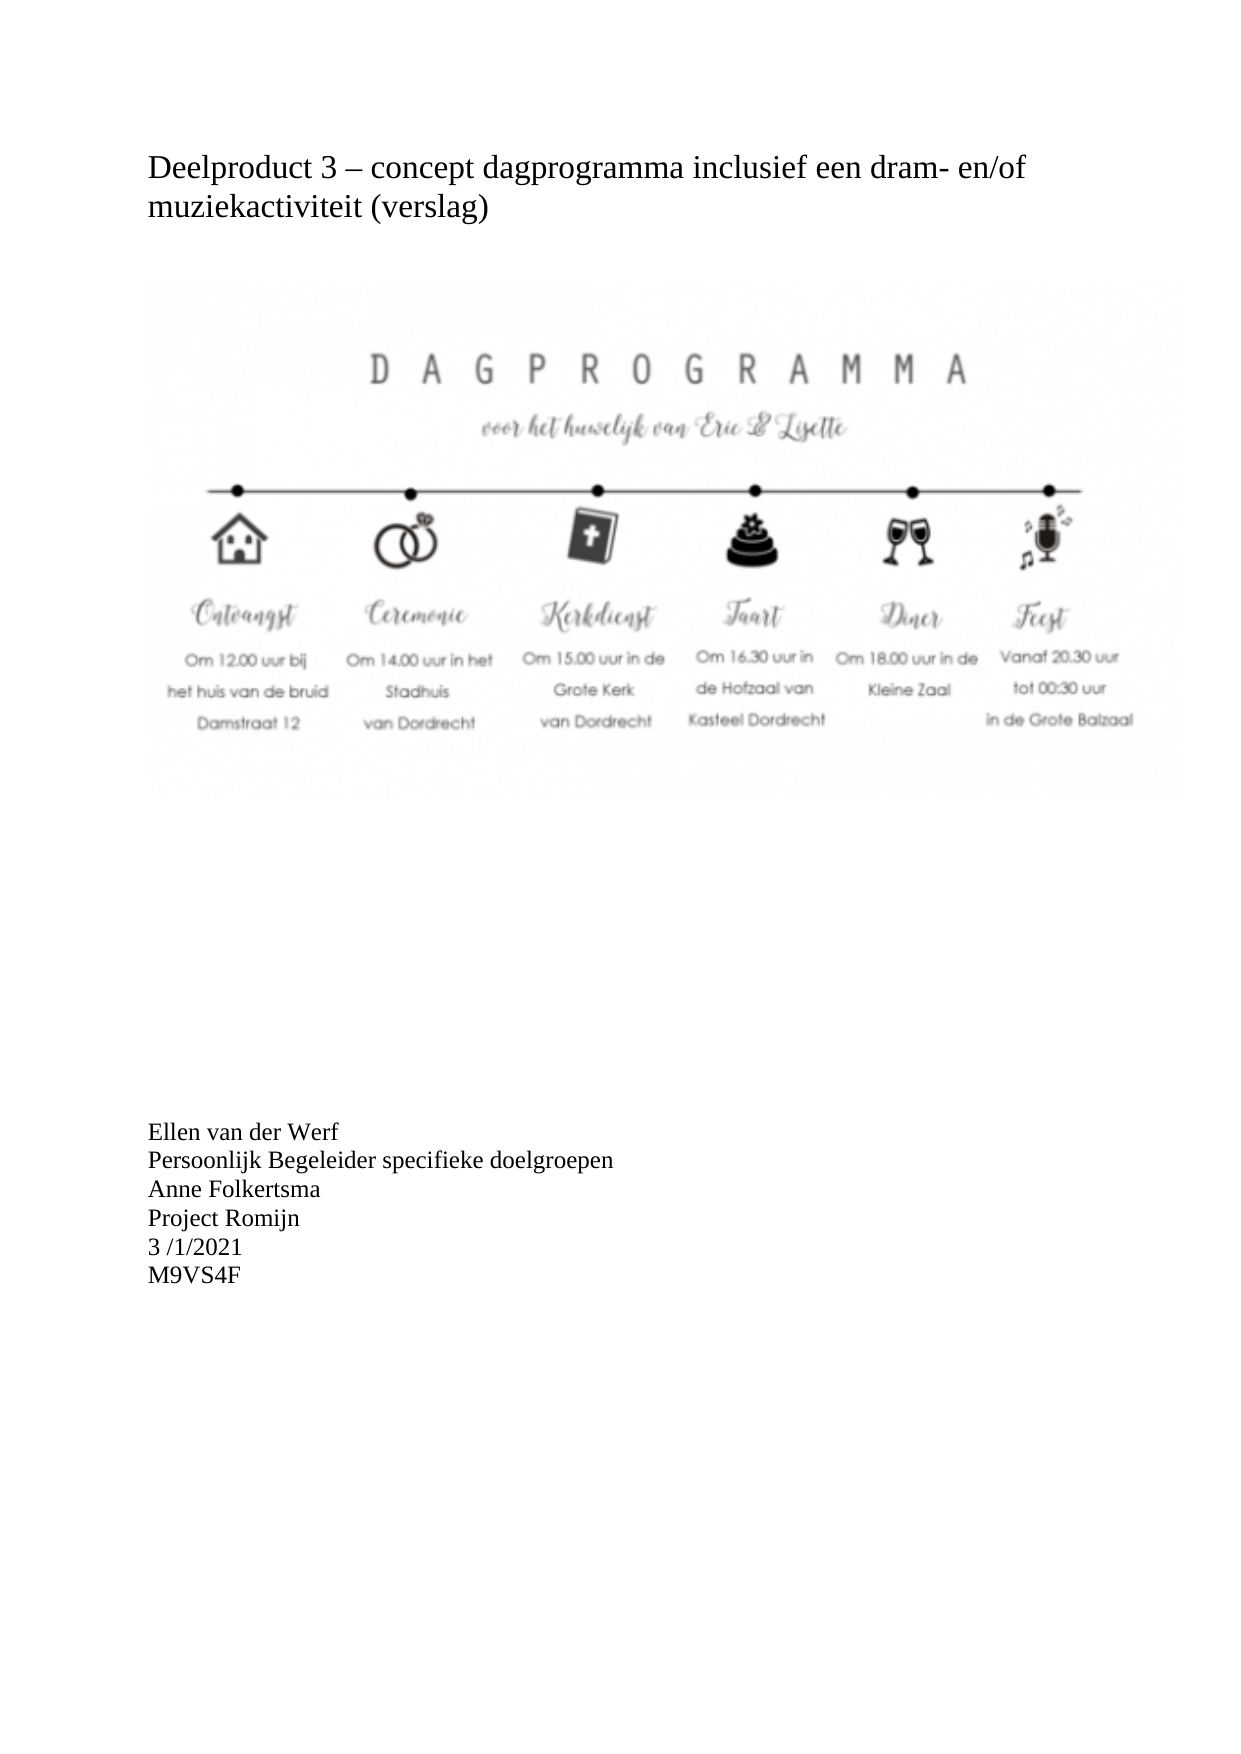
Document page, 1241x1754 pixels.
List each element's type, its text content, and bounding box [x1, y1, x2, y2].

picture [147, 281, 1185, 801]
text Project Romijn [148, 1203, 1093, 1232]
text Deelproduct 3 – concept dagprogramma inclusief een dram- en/of muziekactiviteit (verslag) [148, 148, 1093, 224]
text 3 /1/2021 [148, 1232, 1093, 1261]
text Persoonlijk Begeleider specifieke doelgroepen [148, 1146, 1093, 1174]
text M9VS4F [148, 1261, 1093, 1289]
text Anne Folkertsma [148, 1174, 1093, 1203]
text Ellen van der Werf [148, 1117, 1093, 1146]
